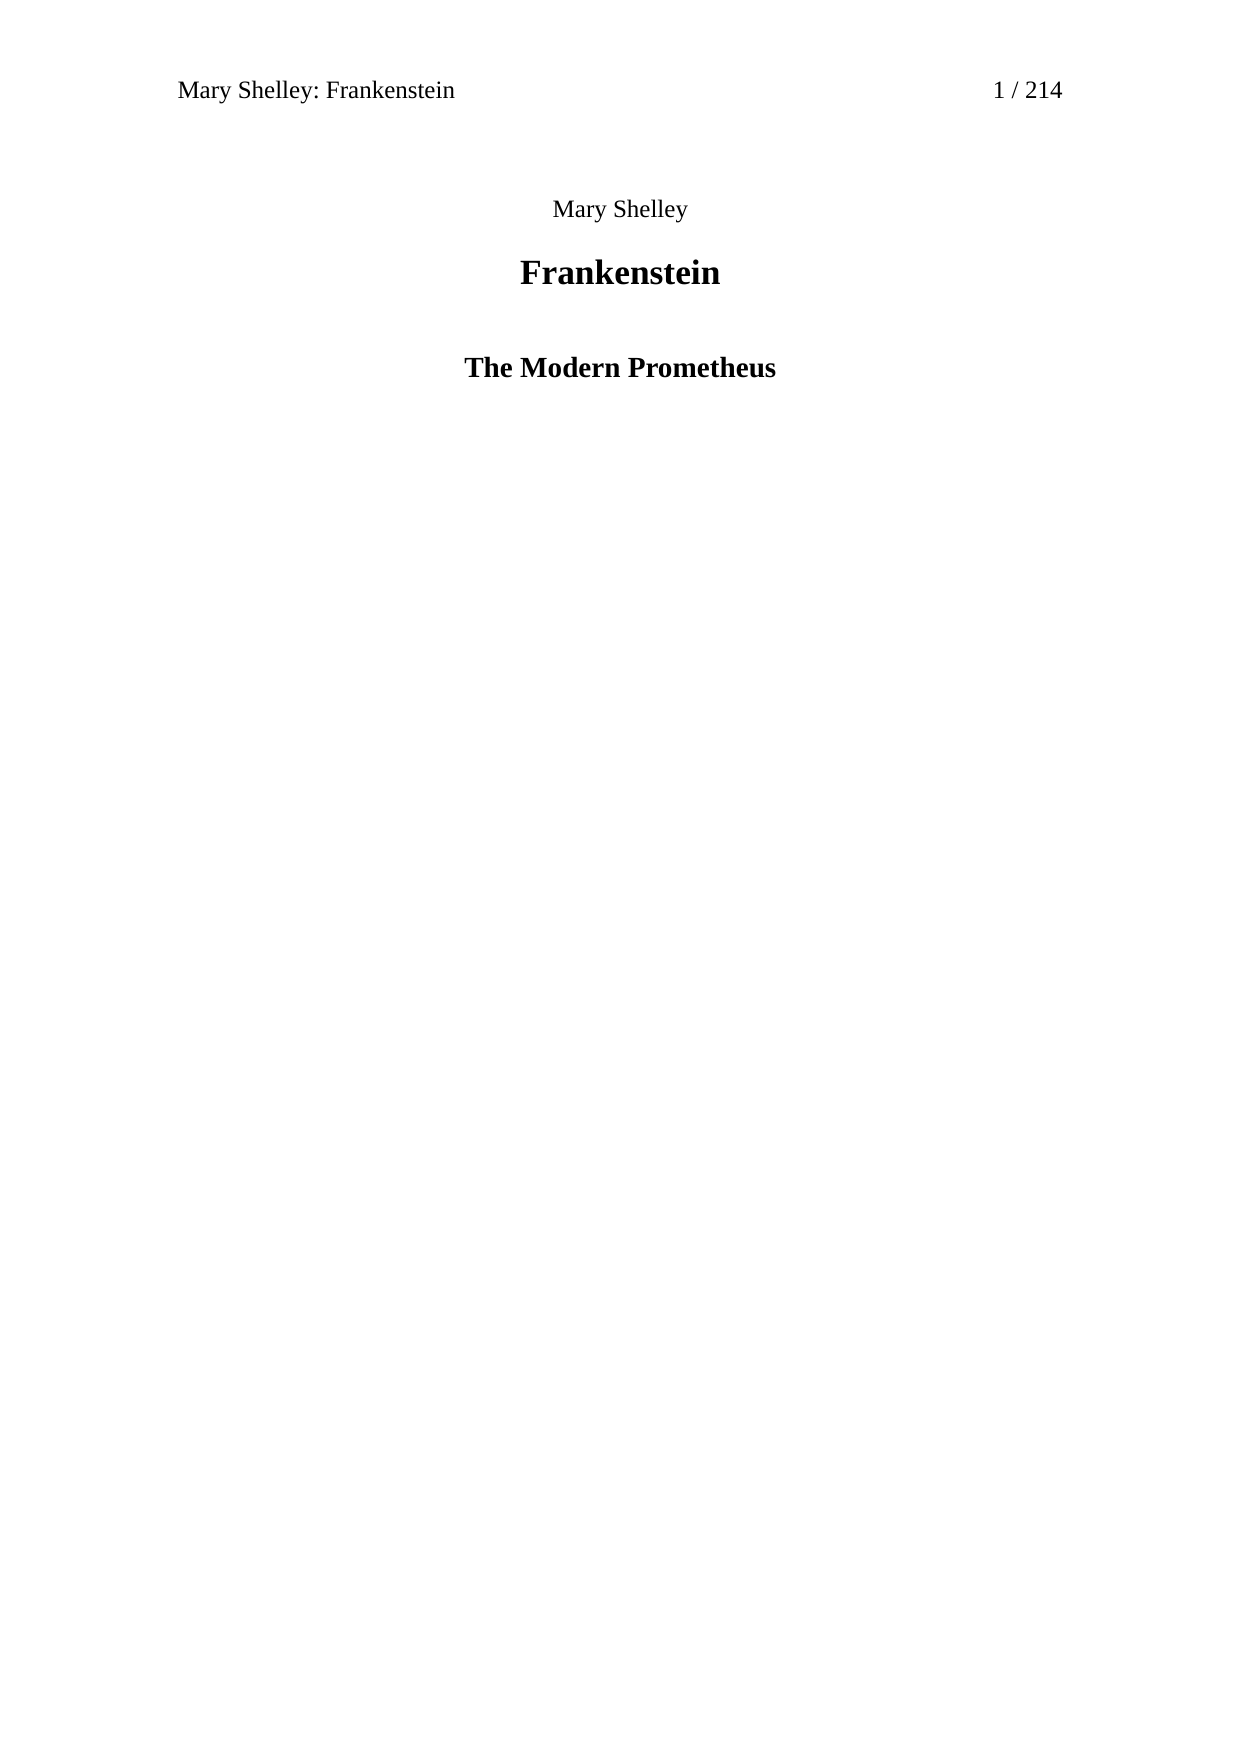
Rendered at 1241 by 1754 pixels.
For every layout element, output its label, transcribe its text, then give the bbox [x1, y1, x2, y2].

text The Modern Prometheus [177, 338, 1063, 383]
text Frankenstein [177, 246, 1063, 292]
text Mary Shelley [177, 177, 1063, 223]
